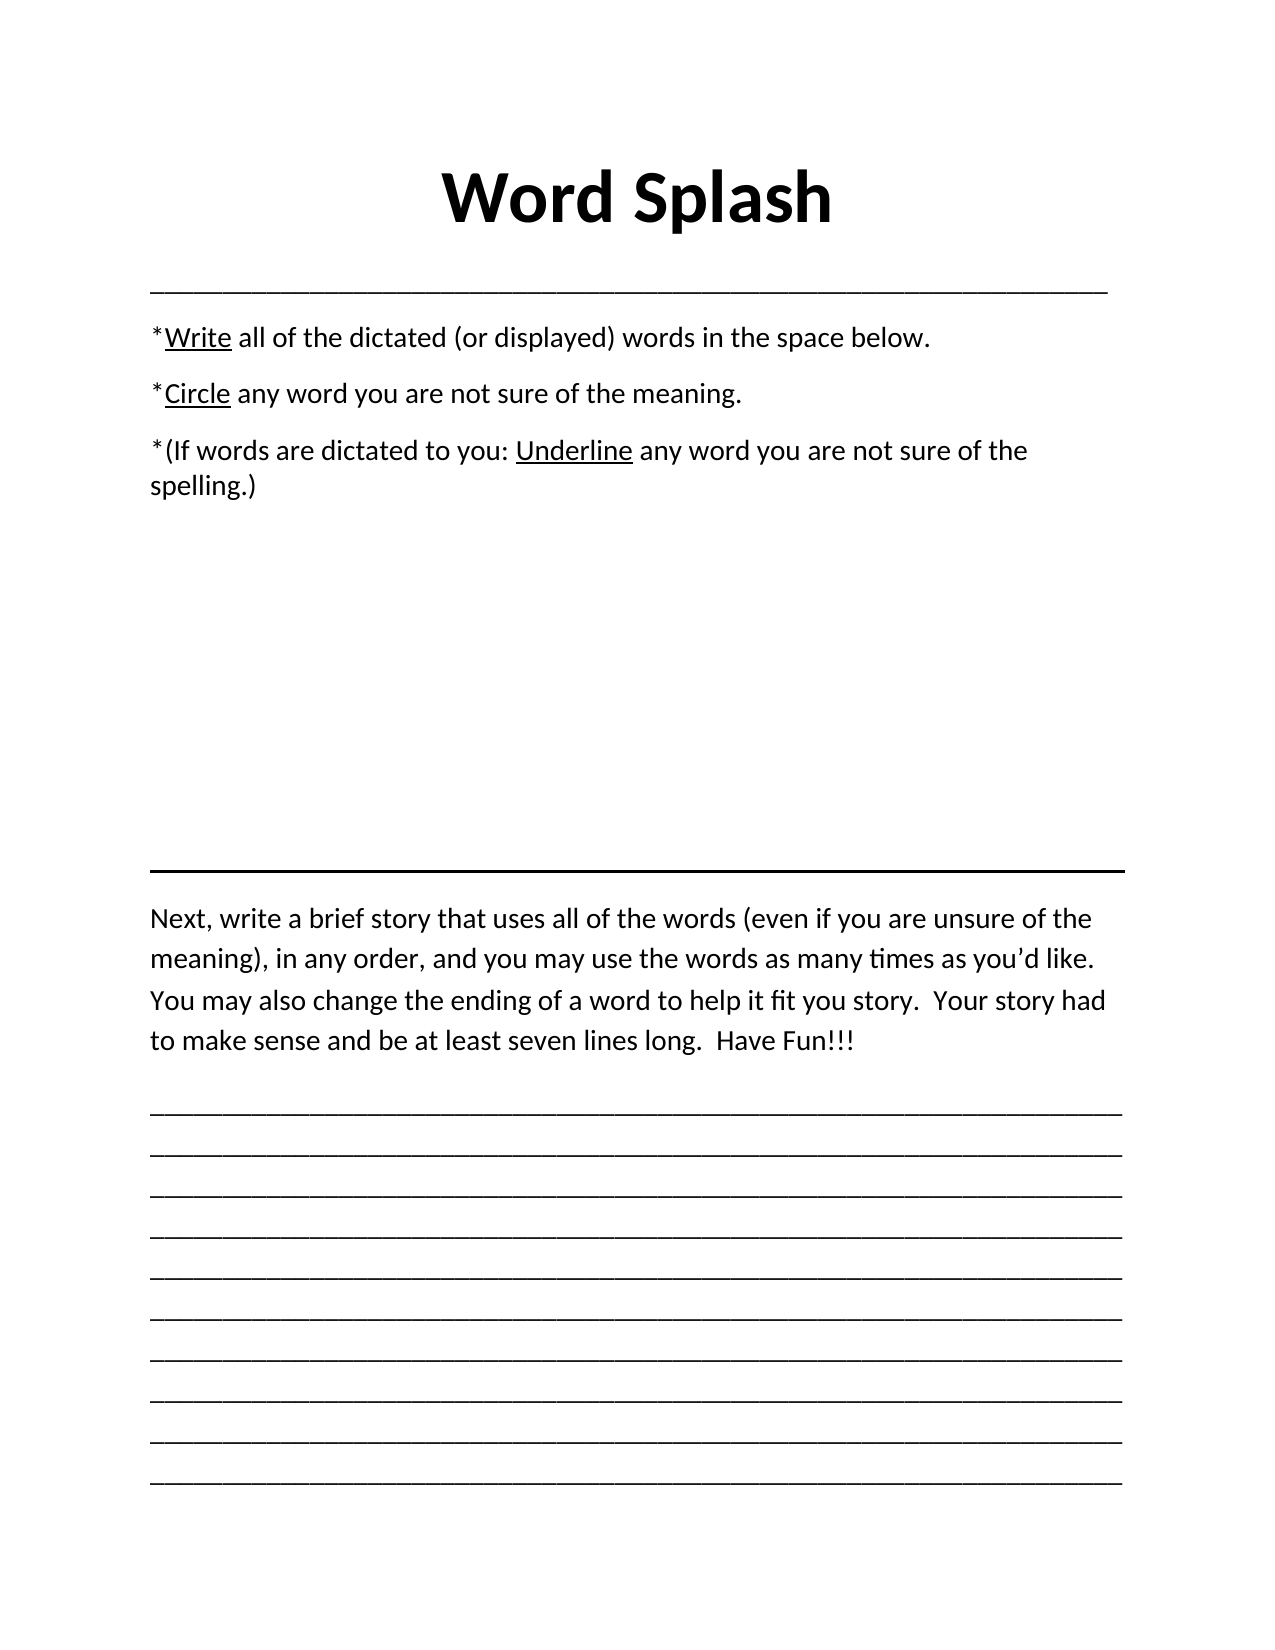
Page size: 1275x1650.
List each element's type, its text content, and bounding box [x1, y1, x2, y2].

text ______________________________________________________________________________________________________________________________________________________________________________________________________________________________________________________________________________________________________________________________________________________________________________________________________________________________________________________________________________________________________________________________________________________________________________________________________________________________________________________________________________________________ [150, 1084, 1125, 1488]
text Word Splash [150, 150, 1125, 242]
text *(If words are dictated to you: Underline any word you are not sure of the spelling.) [150, 432, 1125, 503]
text *Circle any word you are not sure of the meaning. [150, 375, 1125, 411]
text __________________________________________________________________ [150, 262, 1125, 298]
text *Write all of the dictated (or displayed) words in the space below. [150, 319, 1125, 354]
text Next, write a brief story that uses all of the words (even if you are unsure of the meaning), in any order, and you may use the words as many times as you’d like. You may also change the ending of a word to help it fit you story. Your story had to make sense and be at least seven lines long. Have Fun!!! [150, 900, 1125, 1058]
